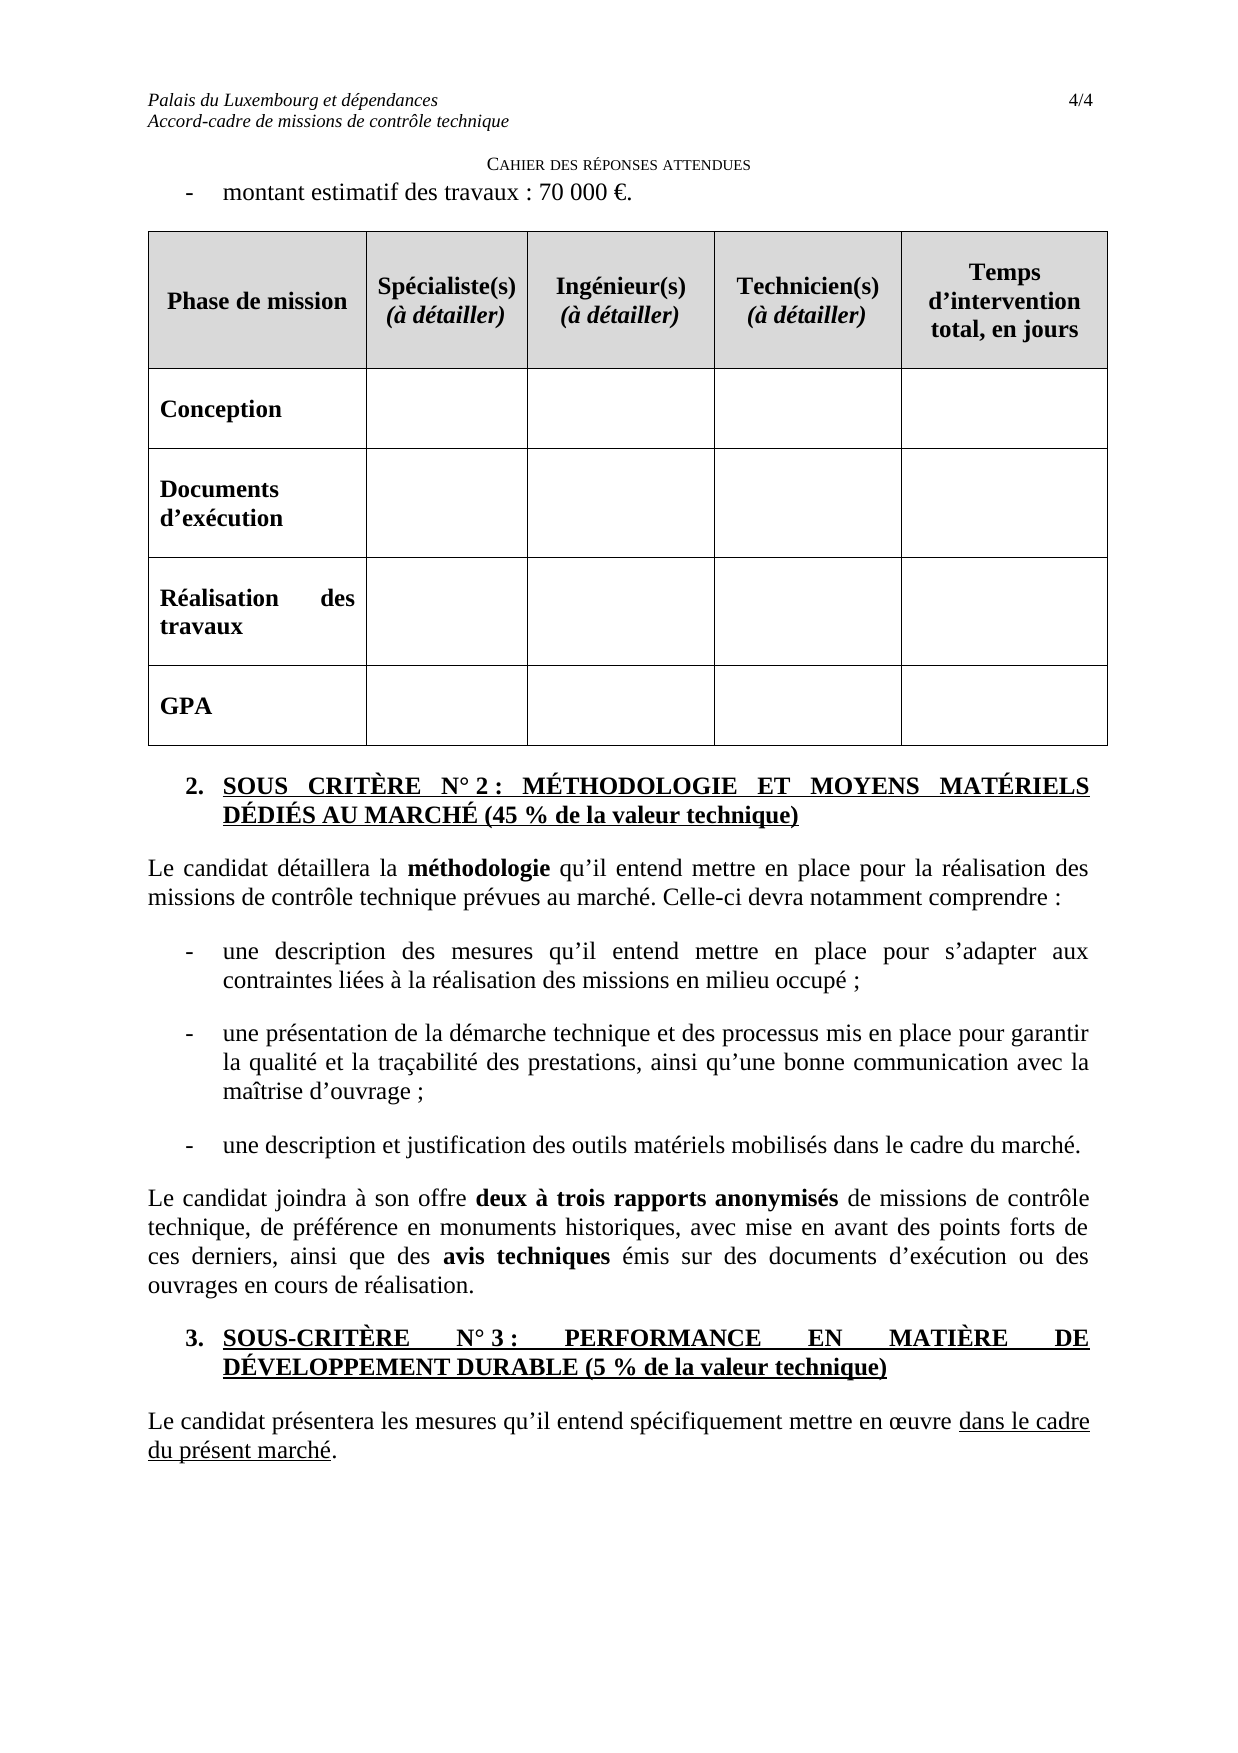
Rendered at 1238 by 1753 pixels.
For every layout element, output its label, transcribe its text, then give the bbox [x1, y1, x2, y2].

table_cell [528, 558, 714, 665]
table_cell [528, 369, 714, 448]
table_header Temps d’intervention total, en jours [902, 232, 1107, 368]
table_cell Réalisation des travaux [149, 558, 366, 665]
table_cell [715, 558, 901, 665]
table_header Spécialiste(s) (à détailler) [367, 232, 527, 368]
table_cell [902, 558, 1107, 665]
table_cell GPA [149, 666, 366, 745]
list une description et justification des outils matériels mobilisés dans le cadre du marché. [185, 1130, 1090, 1158]
list montant estimatif des travaux : 70 000 €. [185, 177, 1090, 206]
table_cell [715, 666, 901, 745]
list SOUS CRITÈRE N° 2 : MÉTHODOLOGIE ET MOYENS MATÉRIELS DÉDIÉS AU MARCHÉ (45 % de la valeur technique) [185, 771, 1090, 828]
list SOUS-CRITÈRE N° 3 : PERFORMANCE EN MATIÈRE DE DÉVELOPPEMENT DURABLE (5 % de la valeur technique) [185, 1323, 1090, 1381]
table_cell [367, 449, 527, 557]
table_cell [367, 558, 527, 665]
table_cell [902, 666, 1107, 745]
table_cell [528, 449, 714, 557]
table_cell [528, 666, 714, 745]
table_cell [367, 666, 527, 745]
table_cell [715, 449, 901, 557]
text Le candidat joindra à son offre deux à trois rapports anonymisés de missions de contrôle technique, de préférence en monuments historiques, avec mise en avant des points forts de ces derniers, ainsi que des avis techniques émis sur des documents d’exécution ou des ouvrages en cours de réalisation. [148, 1183, 1090, 1298]
table_cell [715, 369, 901, 448]
text Le candidat présentera les mesures qu’il entend spécifiquement mettre en œuvre dans le cadre du présent marché. [148, 1406, 1090, 1463]
table_header Phase de mission [149, 232, 366, 368]
table_cell [902, 449, 1107, 557]
table_cell [367, 369, 527, 448]
table_cell [902, 369, 1107, 448]
table_header Technicien(s) (à détailler) [715, 232, 901, 368]
list une description des mesures qu’il entend mettre en place pour s’adapter aux contraintes liées à la réalisation des missions en milieu occupé ; [185, 936, 1090, 993]
table_header Ingénieur(s) (à détailler) [528, 232, 714, 368]
text Le candidat détaillera la méthodologie qu’il entend mettre en place pour la réalisation des missions de contrôle technique prévues au marché. Celle-ci devra notamment comprendre : [148, 853, 1090, 911]
table_cell Documents d’exécution [149, 449, 366, 557]
list une présentation de la démarche technique et des processus mis en place pour garantir la qualité et la traçabilité des prestations, ainsi qu’une bonne communication avec la maîtrise d’ouvrage ; [185, 1018, 1090, 1105]
table_cell Conception [149, 369, 366, 448]
